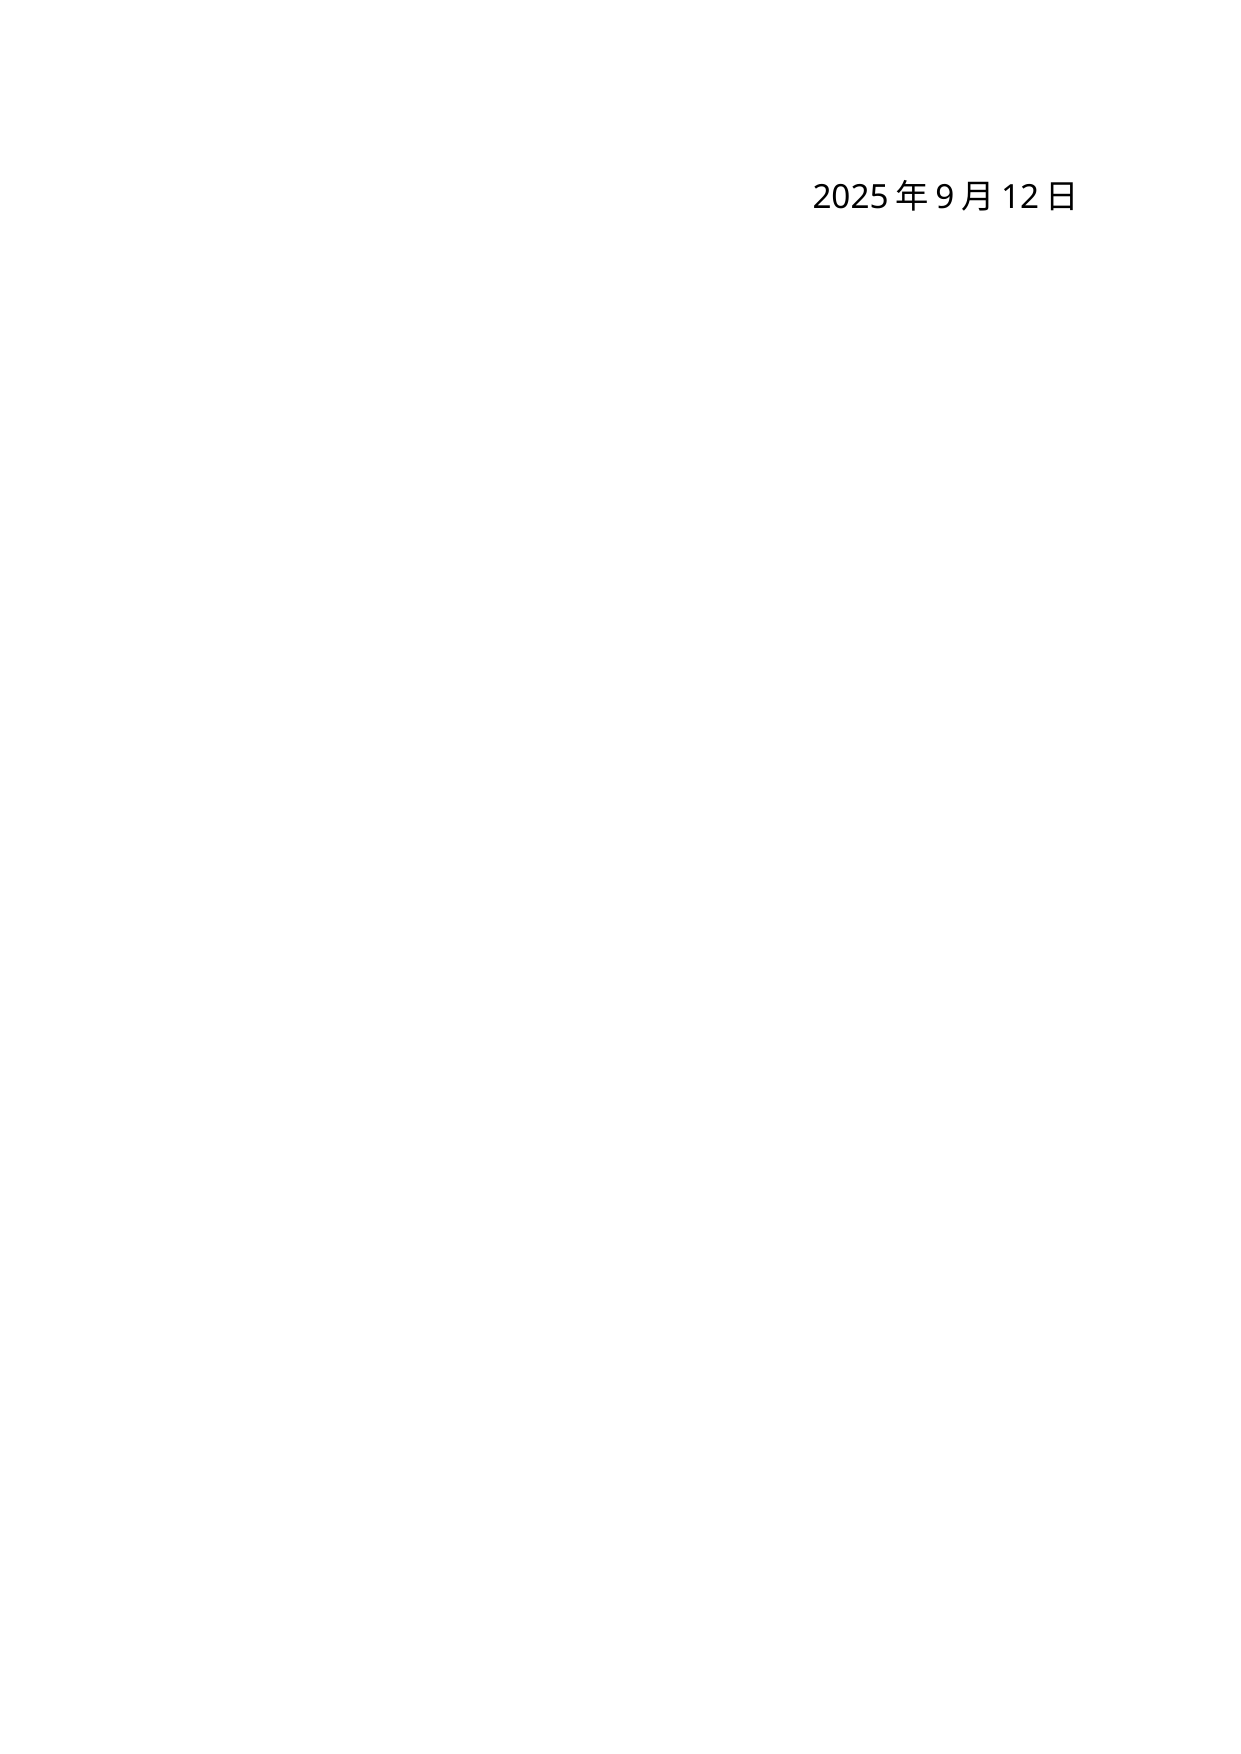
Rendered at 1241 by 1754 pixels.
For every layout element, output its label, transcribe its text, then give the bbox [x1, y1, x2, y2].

text 2025年9月12日 [112, 162, 1128, 227]
